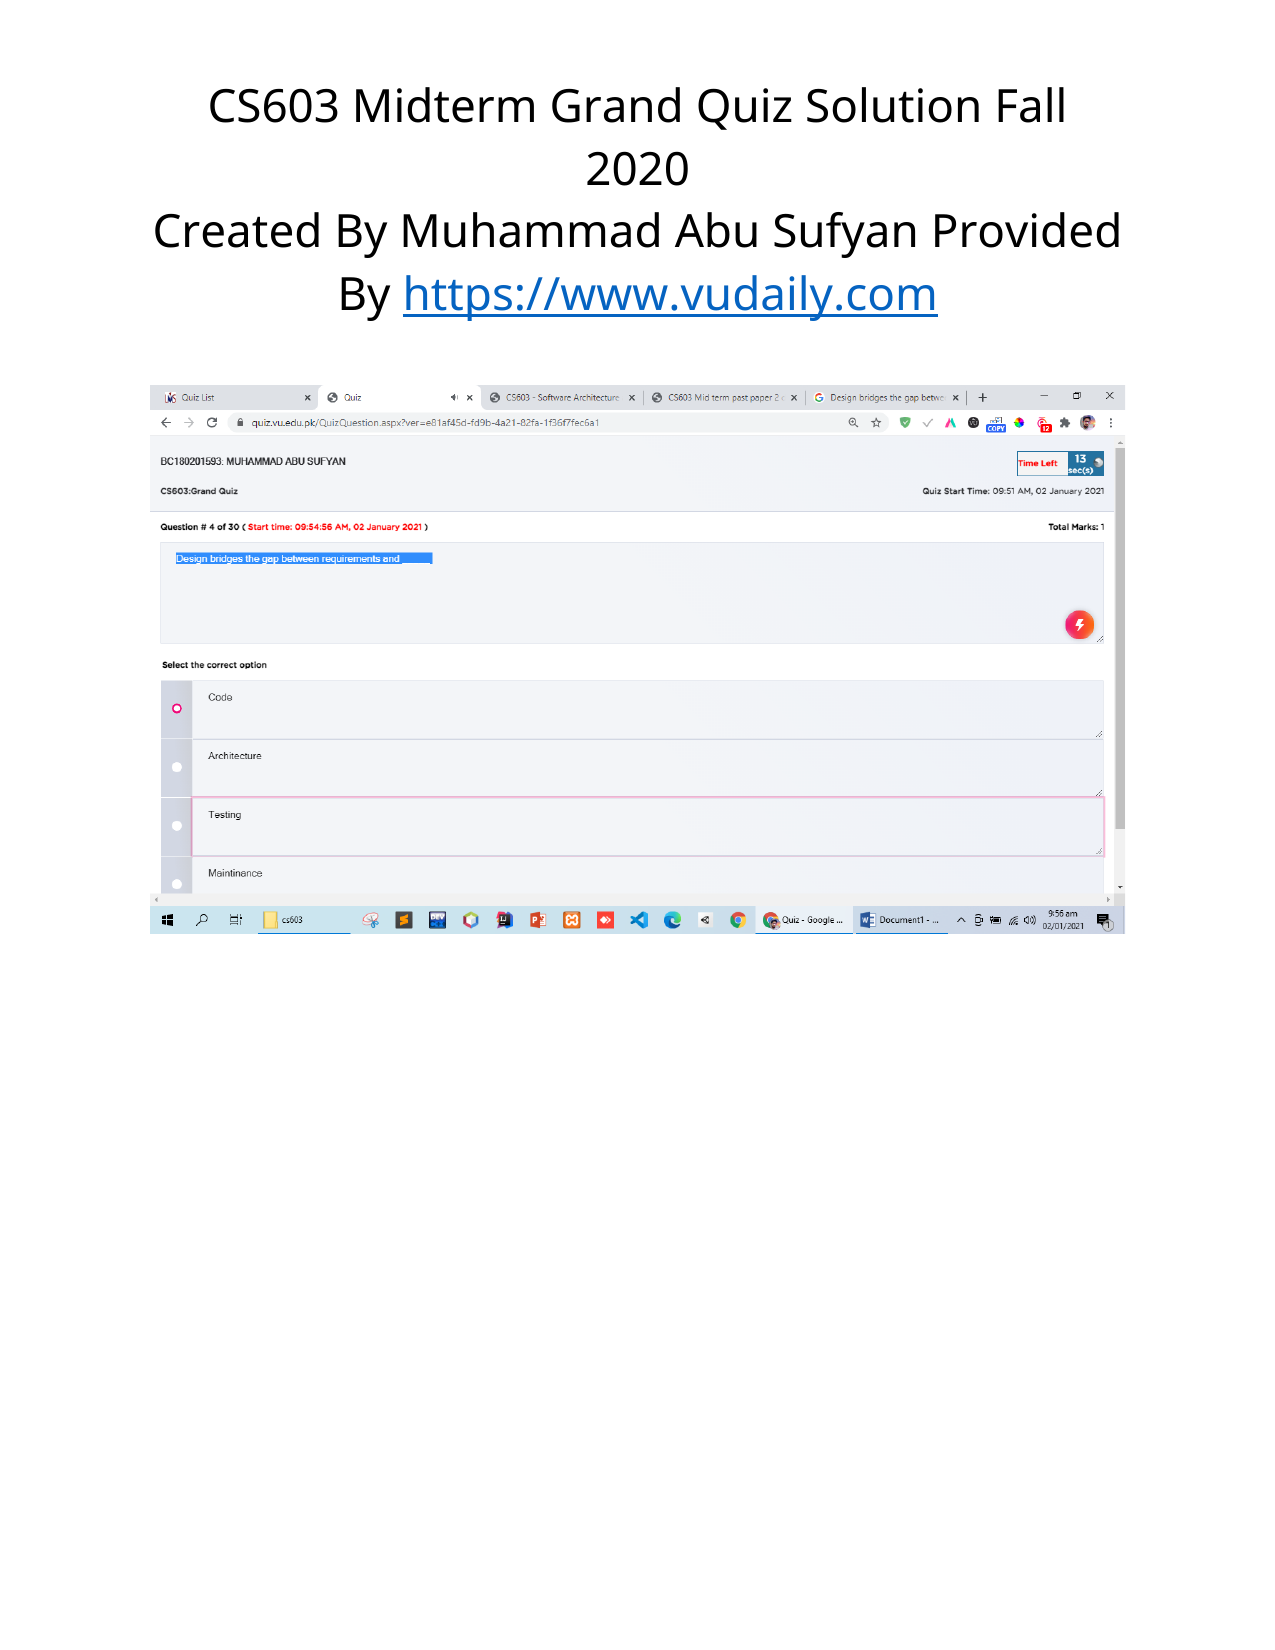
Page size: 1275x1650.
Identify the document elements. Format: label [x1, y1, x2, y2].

picture [150, 385, 1125, 934]
